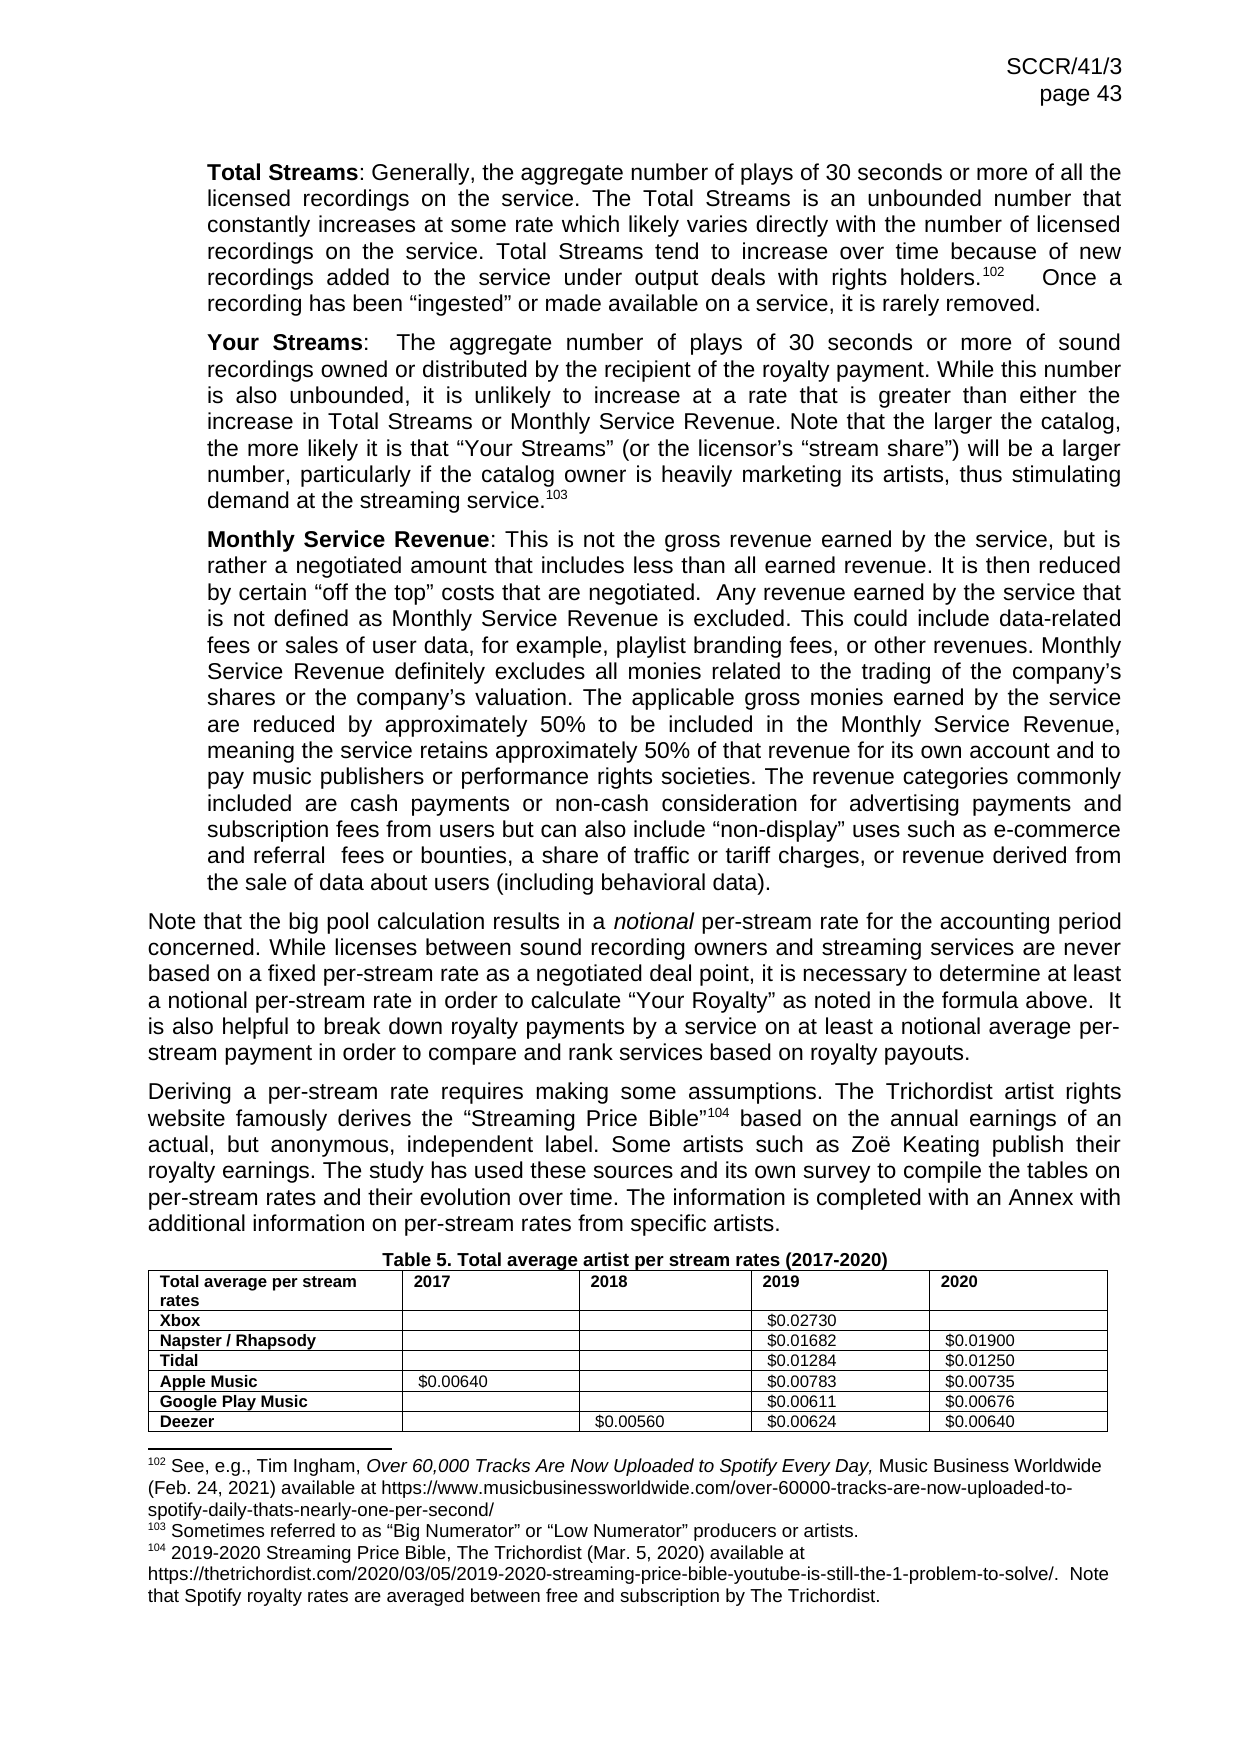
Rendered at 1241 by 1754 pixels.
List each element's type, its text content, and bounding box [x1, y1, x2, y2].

text Table 5. Total average artist per stream rates (2017-2020) [148, 1249, 1122, 1270]
table_cell Xbox [149, 1311, 402, 1330]
table_cell $0.00783 [752, 1371, 929, 1391]
table_cell $0.02730 [752, 1311, 929, 1330]
text Note that the big pool calculation results in a notional per-stream rate for the accounting period concerned. While licenses between sound recording owners and streaming services are never based on a fixed per-stream rate as a negotiated deal point, it is necessary to determine at least a notional per-stream rate in order to calculate “Your Royalty” as noted in the formula above. It is also helpful to break down royalty payments by a service on at least a notional average per-stream payment in order to compare and rank services based on royalty payouts. [148, 908, 1122, 1066]
table_cell Deezer [149, 1412, 402, 1431]
table_cell $0.01284 [752, 1351, 929, 1370]
table_cell $0.01250 [930, 1351, 1107, 1370]
table_cell [403, 1412, 579, 1431]
table_cell [403, 1311, 579, 1330]
table_cell [403, 1351, 579, 1370]
table_cell $0.01900 [930, 1331, 1107, 1350]
table_cell Tidal [149, 1351, 402, 1370]
table_cell Apple Music [149, 1371, 402, 1391]
text Your Streams: The aggregate number of plays of 30 seconds or more of sound recordings owned or distributed by the recipient of the royalty payment. While this number is also unbounded, it is unlikely to increase at a rate that is greater than either the increase in Total Streams or Monthly Service Revenue. Note that the larger the catalog, the more likely it is that “Your Streams” (or the licensor’s “stream share”) will be a larger number, particularly if the catalog owner is heavily marketing its artists, thus stimulating demand at the streaming service. [207, 329, 1122, 514]
text Total Streams: Generally, the aggregate number of plays of 30 seconds or more of all the licensed recordings on the service. The Total Streams is an unbounded number that constantly increases at some rate which likely varies directly with the number of licensed recordings on the service. Total Streams tend to increase over time because of new recordings added to the service under output deals with rights holders. Once a recording has been “ingested” or made available on a service, it is rarely removed. [207, 158, 1122, 317]
table_cell [580, 1311, 751, 1330]
table_cell $0.00676 [930, 1392, 1107, 1411]
text Deriving a per-stream rate requires making some assumptions. The Trichordist artist rights website famously derives the “Streaming Price Bible” based on the annual earnings of an actual, but anonymous, independent label. Some artists such as Zoë Keating publish their royalty earnings. The study has used these sources and its own survey to compile the tables on per-stream rates and their evolution over time. The information is completed with an Annex with additional information on per-stream rates from specific artists. [148, 1078, 1122, 1236]
table_cell $0.01682 [752, 1331, 929, 1350]
table_header 2017 [403, 1271, 579, 1310]
table_cell [580, 1392, 751, 1411]
table_header 2019 [752, 1271, 929, 1310]
table_cell $0.00640 [930, 1412, 1107, 1431]
table_cell $0.00640 [403, 1371, 579, 1391]
table_header 2018 [580, 1271, 751, 1310]
table_cell [930, 1311, 1107, 1330]
table_header Total average per stream rates [149, 1271, 402, 1310]
table_cell [403, 1331, 579, 1350]
table_header 2020 [930, 1271, 1107, 1310]
table_cell $0.00611 [752, 1392, 929, 1411]
table_cell [580, 1371, 751, 1391]
table_cell Napster / Rhapsody [149, 1331, 402, 1350]
table_cell $0.00735 [930, 1371, 1107, 1391]
table_cell [403, 1392, 579, 1411]
table_cell $0.00624 [752, 1412, 929, 1431]
text Monthly Service Revenue: This is not the gross revenue earned by the service, but is rather a negotiated amount that includes less than all earned revenue. It is then reduced by certain “off the top” costs that are negotiated. Any revenue earned by the service that is not defined as Monthly Service Revenue is excluded. This could include data-related fees or sales of user data, for example, playlist branding fees, or other revenues. Monthly Service Revenue definitely excludes all monies related to the trading of the company’s shares or the company’s valuation. The applicable gross monies earned by the service are reduced by approximately 50% to be included in the Monthly Service Revenue, meaning the service retains approximately 50% of that revenue for its own account and to pay music publishers or performance rights societies. The revenue categories commonly included are cash payments or non-cash consideration for advertising payments and subscription fees from users but can also include “non-display” uses such as e-commerce and referral fees or bounties, a share of traffic or tariff charges, or revenue derived from the sale of data about users (including behavioral data). [207, 526, 1122, 895]
table_cell [580, 1331, 751, 1350]
table_cell Google Play Music [149, 1392, 402, 1411]
table_cell [580, 1351, 751, 1370]
table_cell $0.00560 [580, 1412, 751, 1431]
